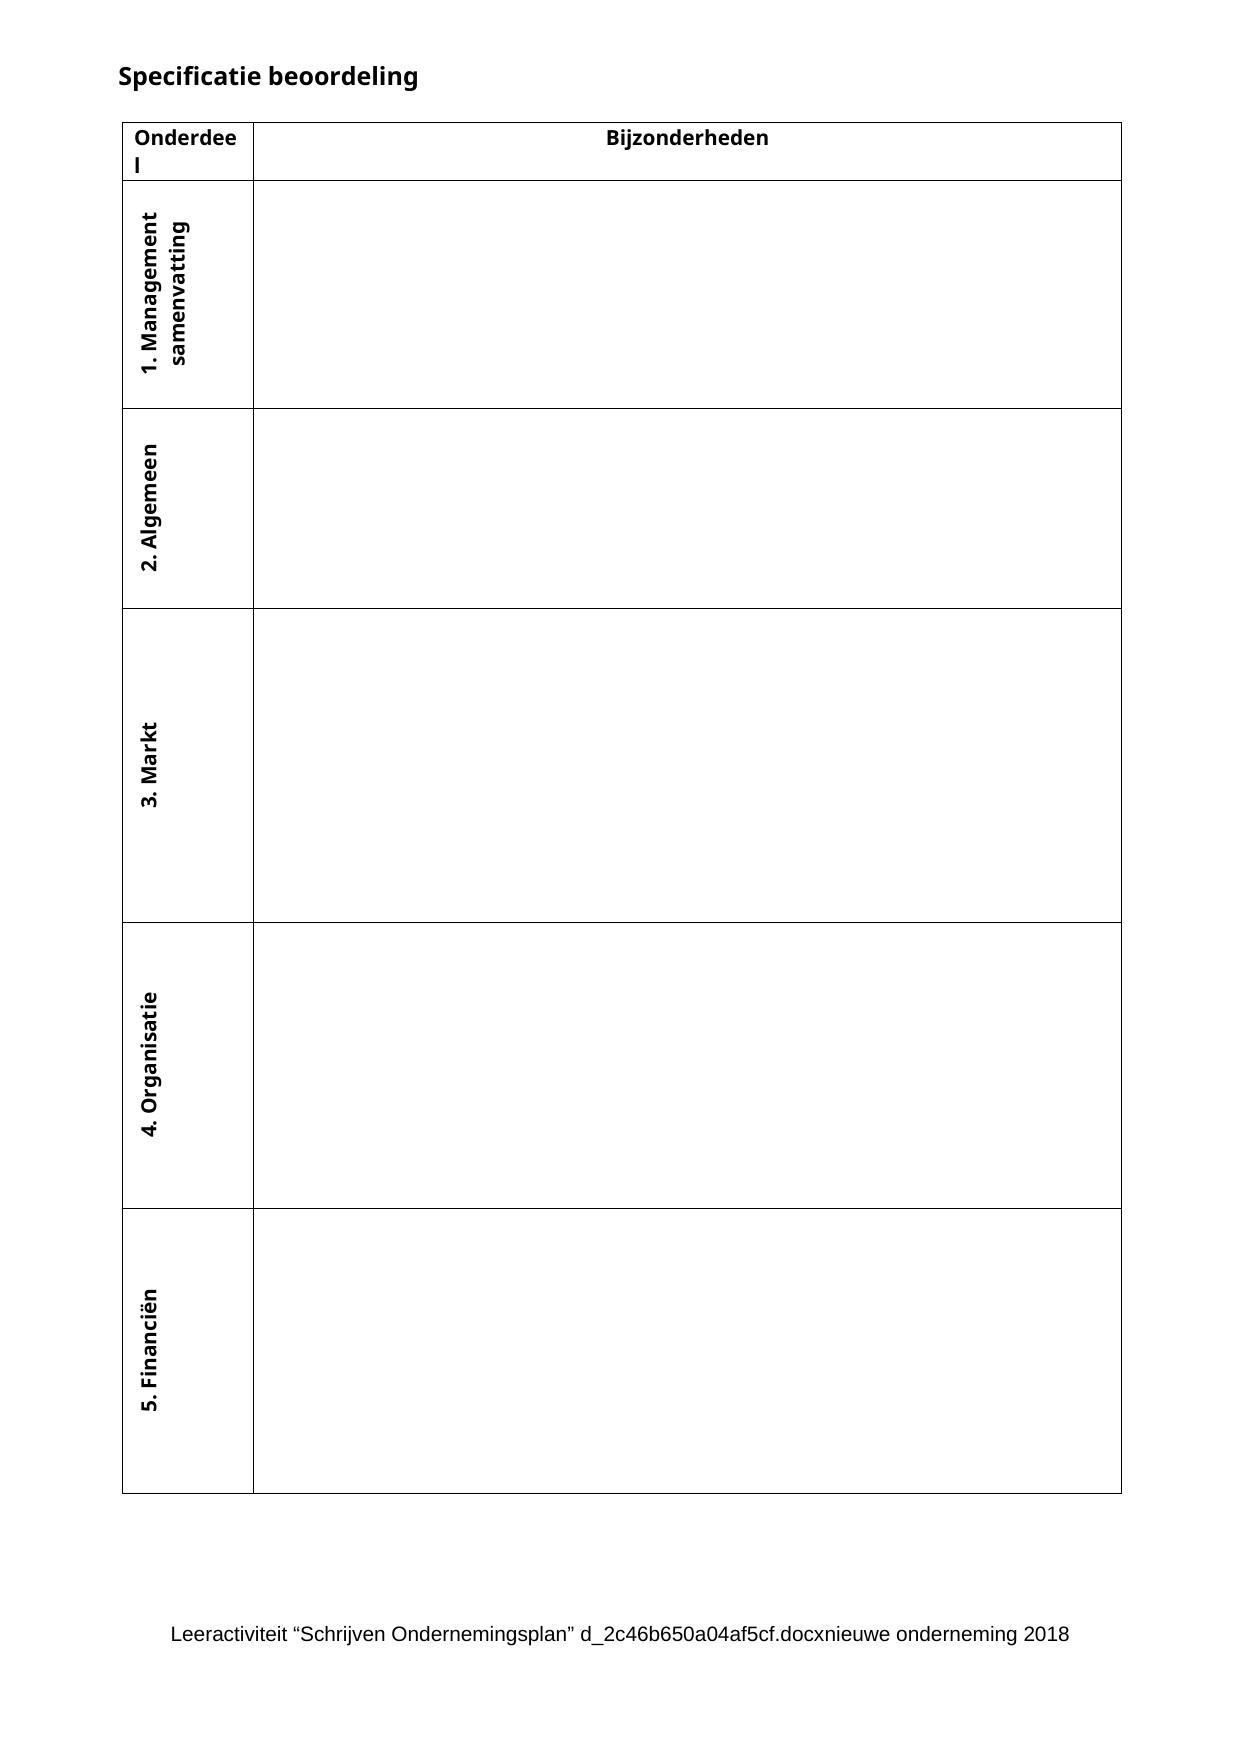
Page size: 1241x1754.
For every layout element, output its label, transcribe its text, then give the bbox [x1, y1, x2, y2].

table_cell [254, 181, 1121, 408]
table_cell [254, 923, 1121, 1207]
table_cell [254, 1209, 1121, 1493]
table_header Bijzonderheden [254, 123, 1121, 179]
table_cell 2. Algemeen [123, 409, 253, 608]
table_cell 5. Financiën [123, 1209, 253, 1493]
table_cell [254, 409, 1121, 608]
text Specificatie beoordeling [118, 59, 1122, 93]
table_cell 3. Markt [123, 609, 253, 922]
table_cell 4. Organisatie [123, 923, 253, 1207]
table_cell 1. Management samenvatting [123, 181, 253, 408]
table_header Onderdeel [123, 123, 253, 179]
table_cell [254, 609, 1121, 922]
